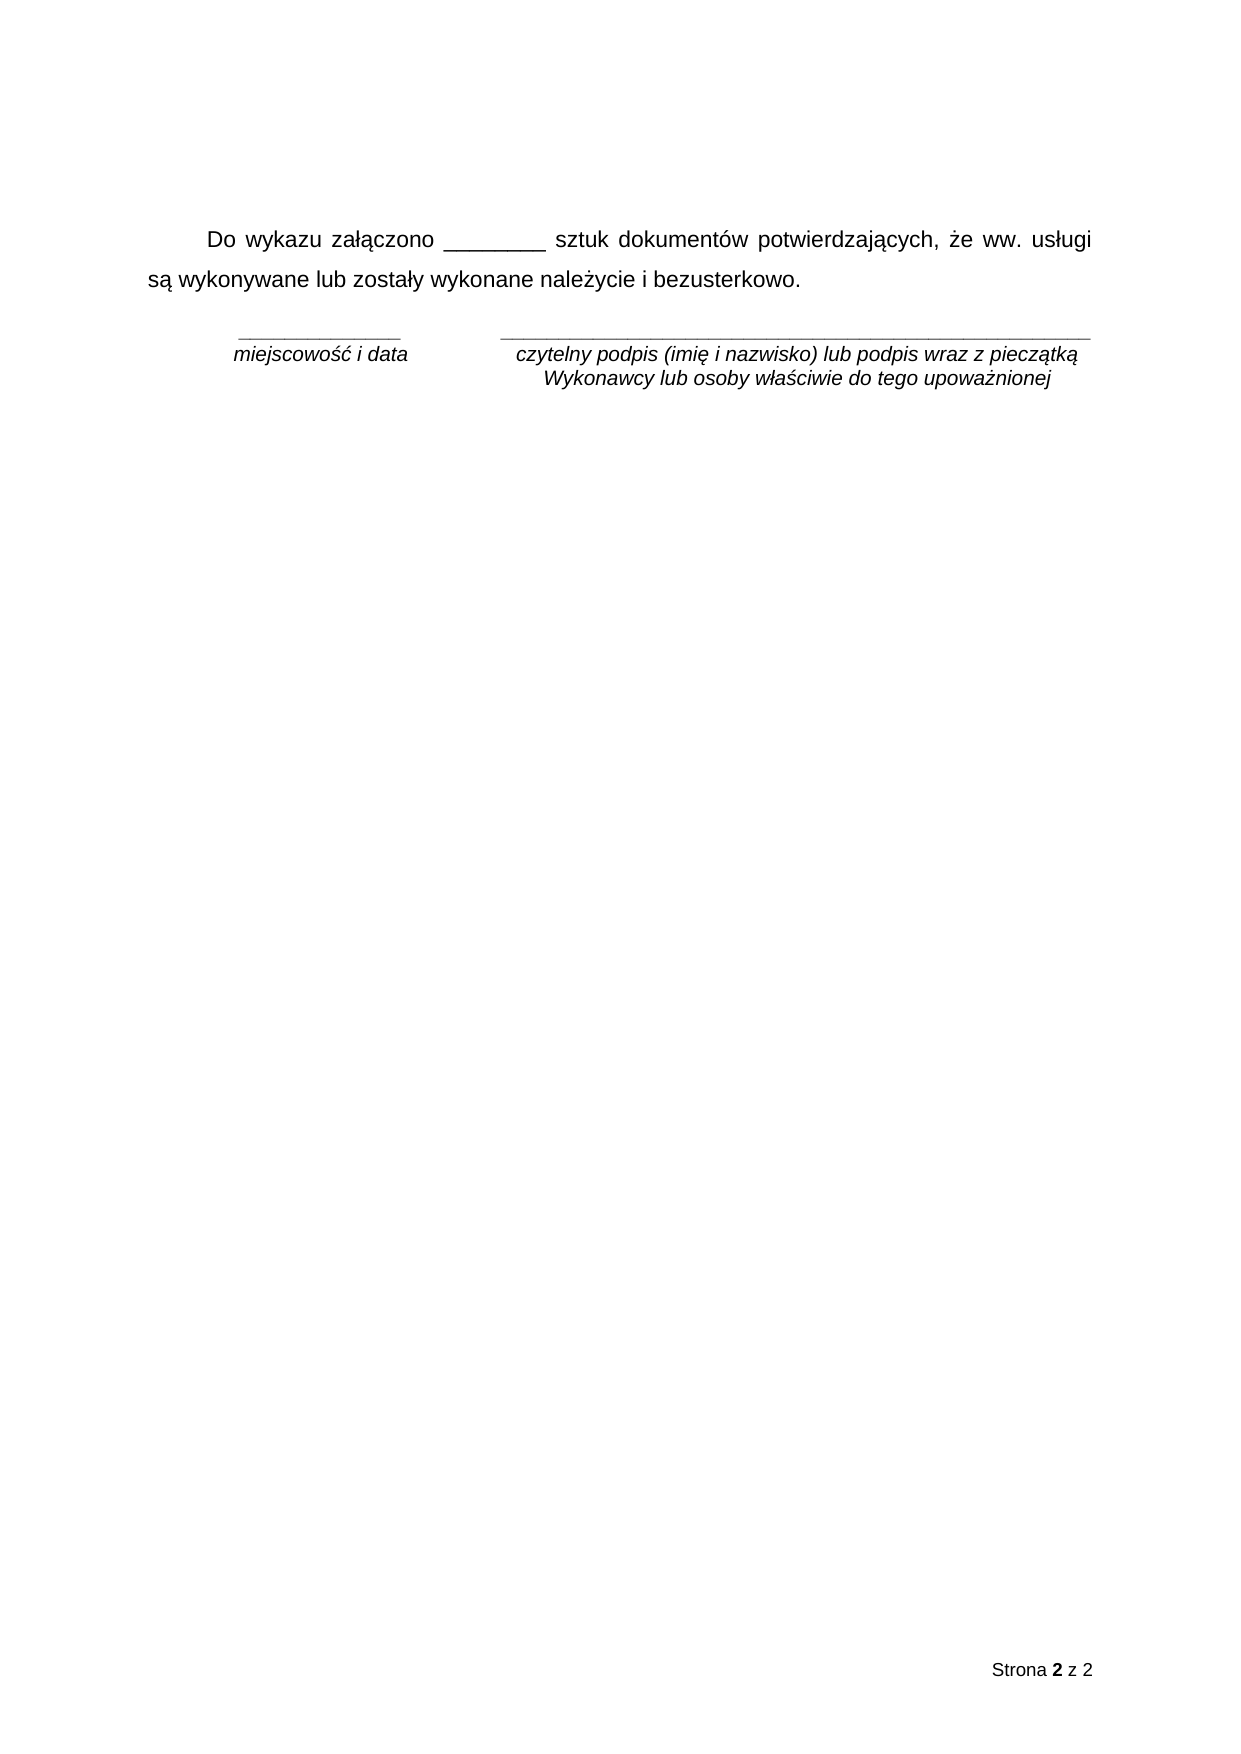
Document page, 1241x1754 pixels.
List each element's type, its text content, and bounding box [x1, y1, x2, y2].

table_header ______________ miejscowość i data [151, 318, 490, 428]
table_header ___________________________________________________ czytelny podpis (imię i nazwisko) lub podpis wraz z pieczątką Wykonawcy lub osoby właściwie do tego upoważnionej [490, 318, 1104, 428]
text Do wykazu załączono ________ sztuk dokumentów potwierdzających, że ww. usługi są wykonywane lub zostały wykonane należycie i bezusterkowo. [148, 226, 1093, 292]
